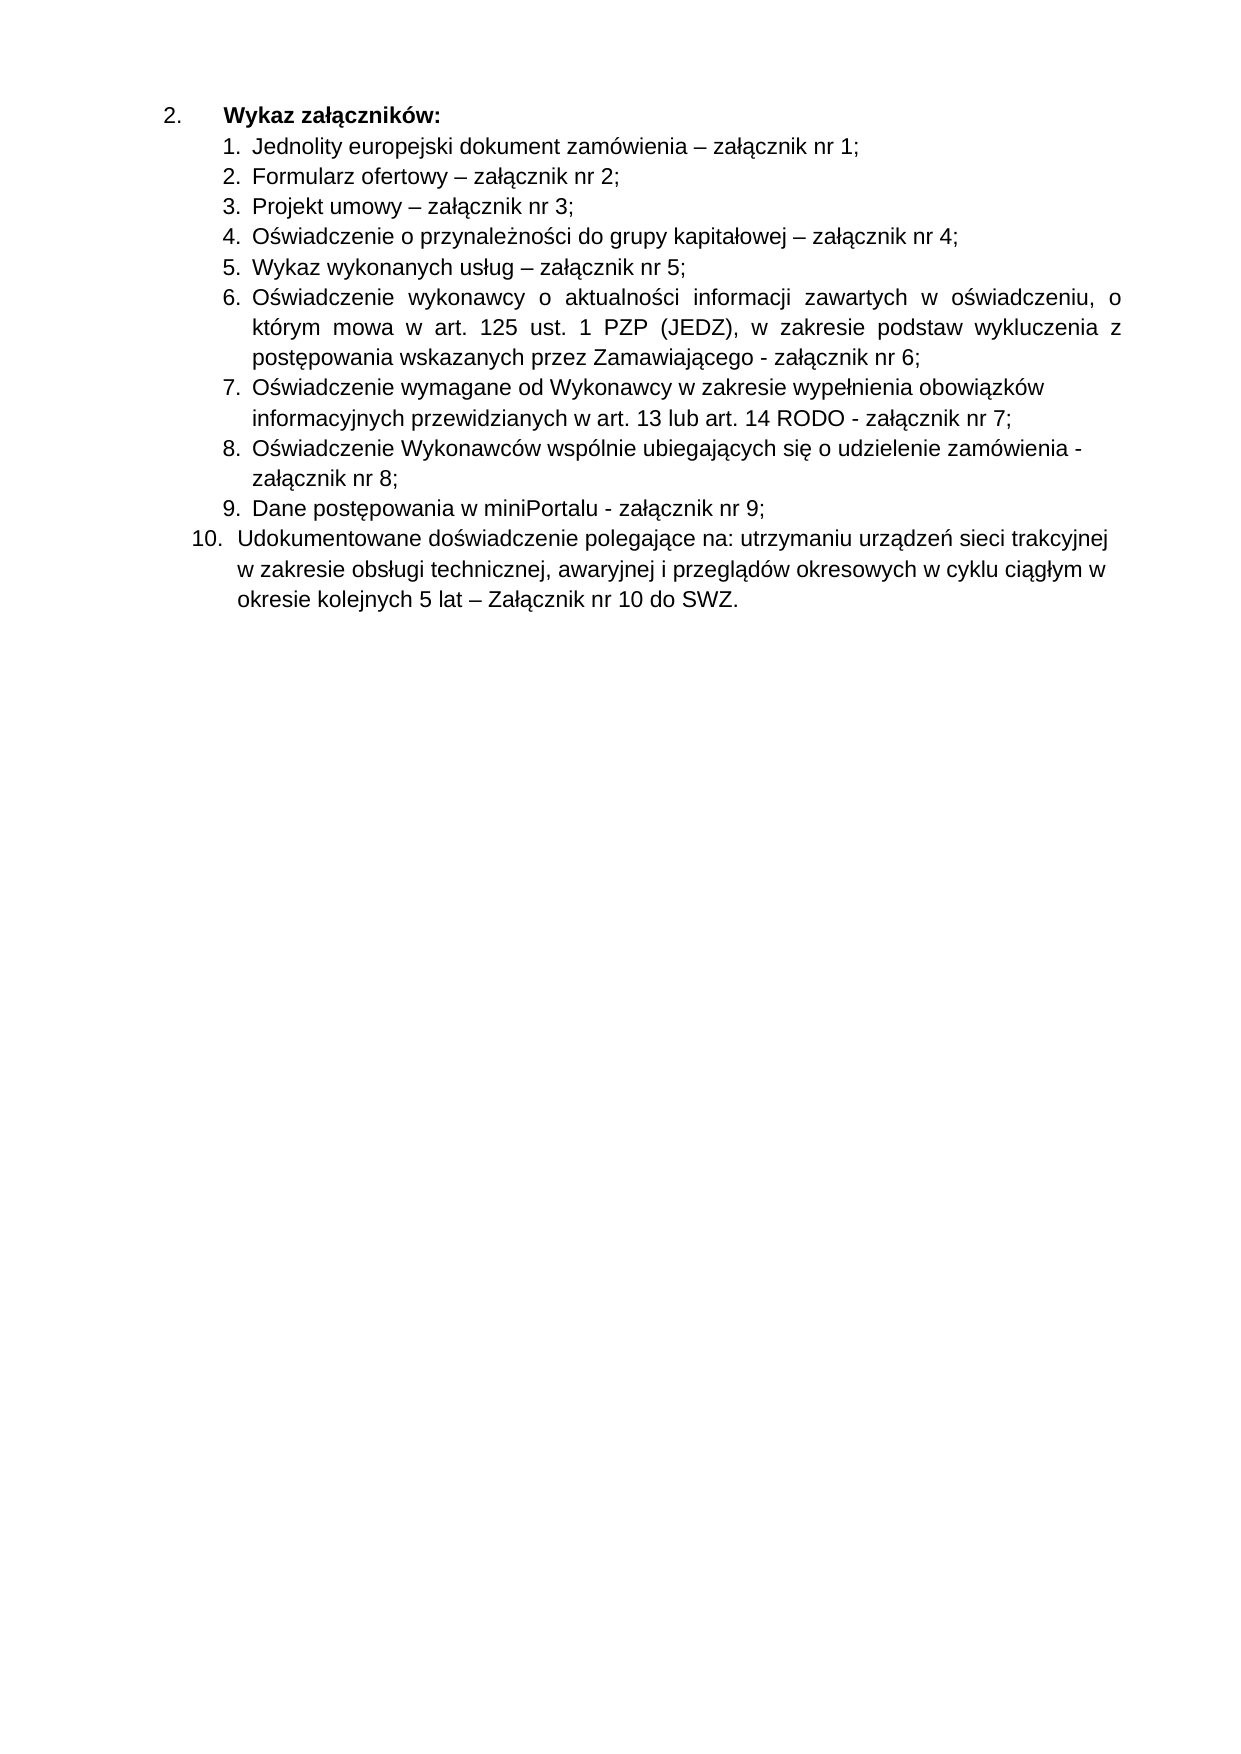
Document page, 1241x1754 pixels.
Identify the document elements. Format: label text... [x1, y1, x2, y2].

list Udokumentowane doświadczenie polegające na: utrzymaniu urządzeń sieci trakcyjnej w zakresie obsługi technicznej, awaryjnej i przeglądów okresowych w cyklu ciągłym w okresie kolejnych 5 lat – Załącznik nr 10 do SWZ. [191, 525, 1122, 612]
list Projekt umowy – załącznik nr 3; [222, 193, 1122, 219]
list Oświadczenie Wykonawców wspólnie ubiegających się o udzielenie zamówienia - załącznik nr 8; [222, 435, 1122, 491]
list Jednolity europejski dokument zamówienia – załącznik nr 1; [222, 133, 1122, 159]
list Wykaz załączników: [163, 102, 1122, 129]
list Wykaz wykonanych usług – załącznik nr 5; [222, 253, 1122, 280]
list Oświadczenie wymagane od Wykonawcy w zakresie wypełnienia obowiązków informacyjnych przewidzianych w art. 13 lub art. 14 RODO - załącznik nr 7; [222, 374, 1122, 431]
list Dane postępowania w miniPortalu - załącznik nr 9; [222, 495, 1122, 522]
list Formularz ofertowy – załącznik nr 2; [222, 163, 1122, 189]
list Oświadczenie o przynależności do grupy kapitałowej – załącznik nr 4; [222, 223, 1122, 250]
list Oświadczenie wykonawcy o aktualności informacji zawartych w oświadczeniu, o którym mowa w art. 125 ust. 1 PZP (JEDZ), w zakresie podstaw wykluczenia z postępowania wskazanych przez Zamawiającego - załącznik nr 6; [222, 284, 1122, 371]
